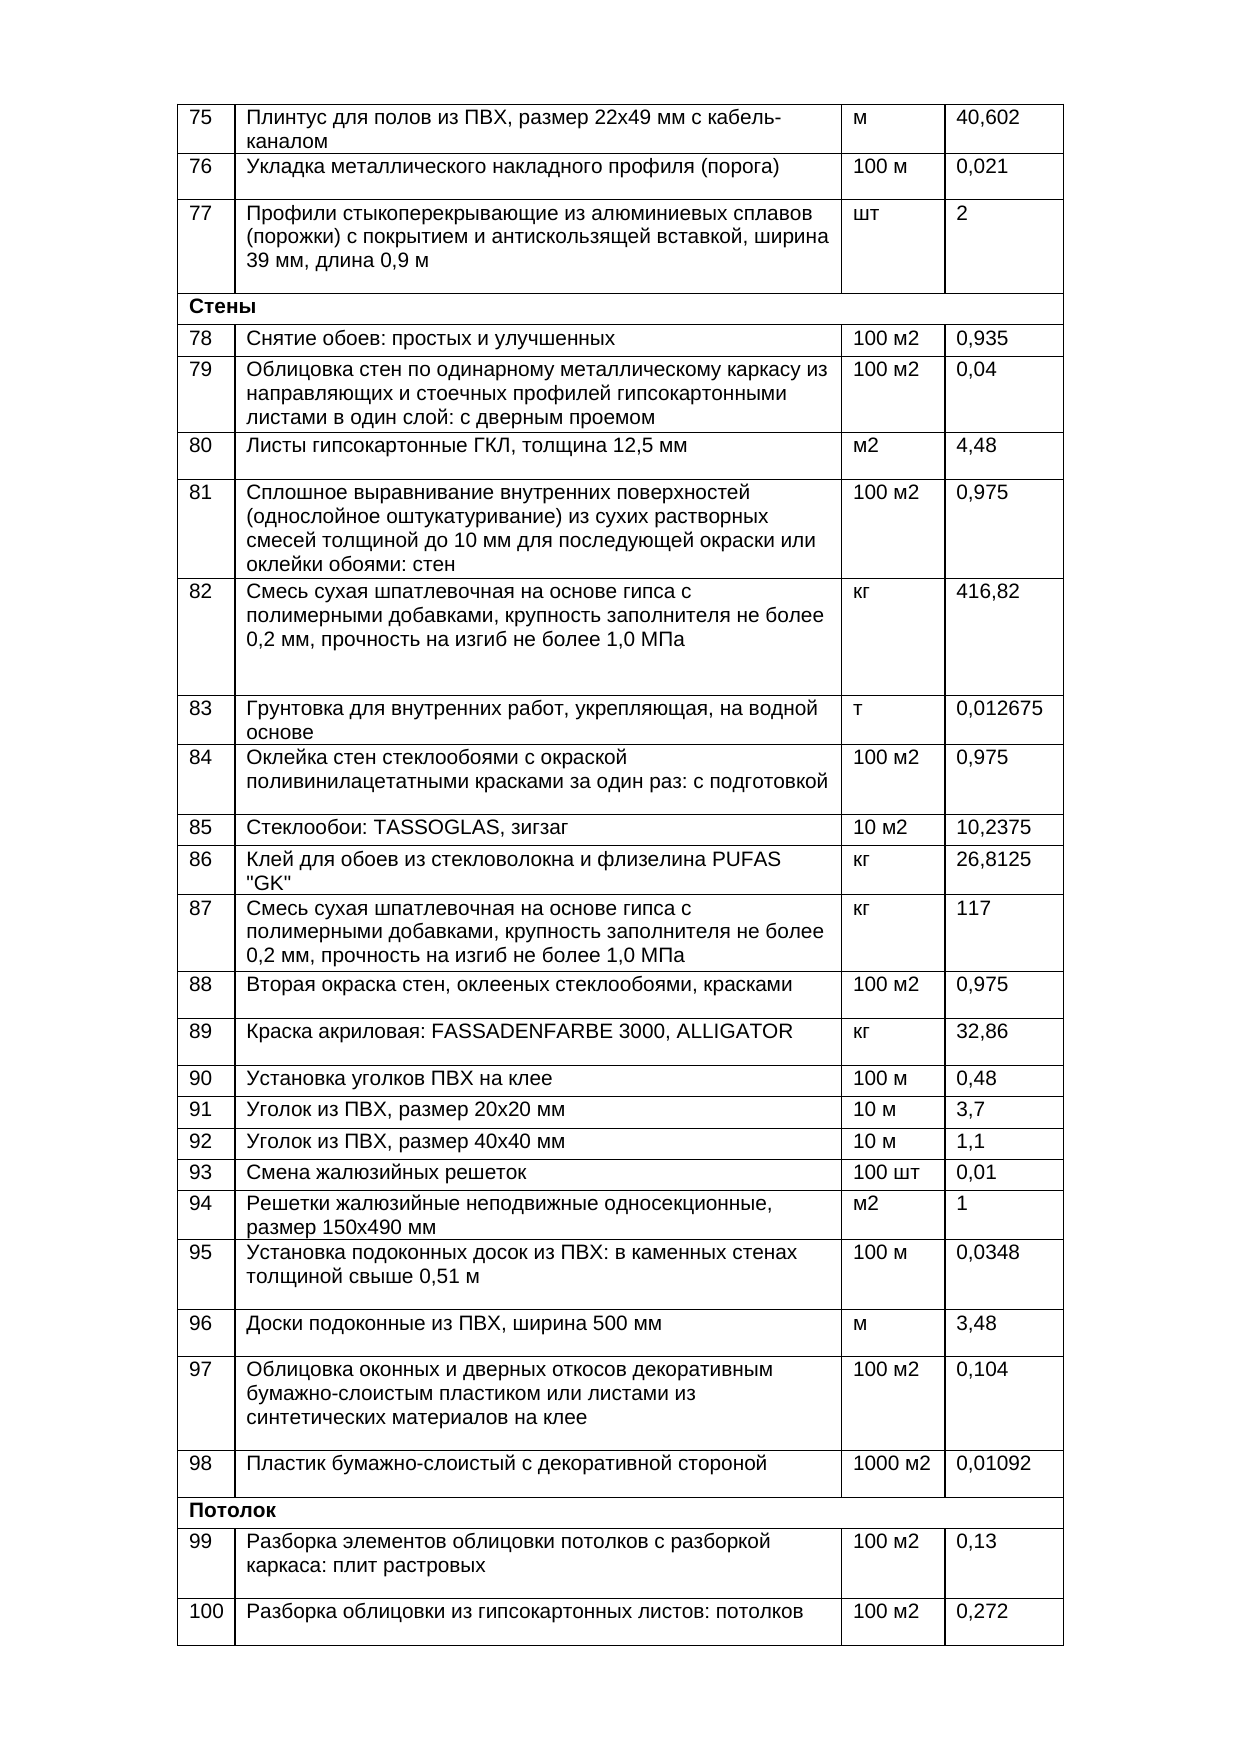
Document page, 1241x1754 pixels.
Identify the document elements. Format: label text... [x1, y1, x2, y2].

table_cell 1 [946, 1191, 1063, 1239]
table_cell м [842, 1310, 944, 1356]
table_cell 98 [178, 1451, 234, 1497]
table_cell 416,82 [946, 579, 1063, 695]
table_cell 93 [178, 1160, 234, 1190]
table_cell 75 [178, 105, 234, 152]
table_cell Клей для обоев из стекловолокна и флизелина PUFAS "GK" [236, 846, 841, 894]
table_cell 0,975 [946, 972, 1063, 1018]
table_cell Снятие обоев: простых и улучшенных [236, 325, 841, 356]
table_cell 100 м2 [842, 357, 944, 432]
table_cell 91 [178, 1097, 234, 1127]
table_cell 97 [178, 1357, 234, 1450]
table_cell 10 м2 [842, 815, 944, 845]
table_cell Разборка облицовки из гипсокартонных листов: потолков [236, 1599, 841, 1645]
table_cell 0,01092 [946, 1451, 1063, 1497]
table_cell 0,13 [946, 1529, 1063, 1598]
table_cell м [842, 105, 944, 152]
table_cell 100 м2 [842, 480, 944, 578]
table_cell 0,021 [946, 154, 1063, 199]
table_cell 26,8125 [946, 846, 1063, 894]
table_cell 80 [178, 433, 234, 479]
table_cell Стены [178, 294, 1063, 324]
table_cell 95 [178, 1240, 234, 1309]
table_cell кг [842, 1019, 944, 1065]
table_cell 10 м [842, 1129, 944, 1159]
table_cell 1000 м2 [842, 1451, 944, 1497]
table_cell Смена жалюзийных решеток [236, 1160, 841, 1190]
table_cell 2 [946, 200, 1063, 293]
table_cell 1,1 [946, 1129, 1063, 1159]
table_cell 100 м2 [842, 1357, 944, 1450]
table_cell Разборка элементов облицовки потолков с разборкой каркаса: плит растровых [236, 1529, 841, 1598]
table_cell кг [842, 846, 944, 894]
table_cell 10,2375 [946, 815, 1063, 845]
table_cell Краска акриловая: FASSADENFARBE 3000, ALLIGATOR [236, 1019, 841, 1065]
table_cell 0,04 [946, 357, 1063, 432]
table_cell 100 [178, 1599, 234, 1645]
table_cell 85 [178, 815, 234, 845]
table_cell м2 [842, 1191, 944, 1239]
table_cell Профили стыкоперекрывающие из алюминиевых сплавов (порожки) с покрытием и антискользящей вставкой, ширина 39 мм, длина 0,9 м [236, 200, 841, 293]
table_cell 100 шт [842, 1160, 944, 1190]
table_cell Облицовка стен по одинарному металлическому каркасу из направляющих и стоечных профилей гипсокартонными листами в один слой: с дверным проемом [236, 357, 841, 432]
table_cell Грунтовка для внутренних работ, укрепляющая, на водной основе [236, 696, 841, 744]
table_cell Установка уголков ПВХ на клее [236, 1066, 841, 1096]
table_cell кг [842, 895, 944, 971]
table_cell 77 [178, 200, 234, 293]
table_cell 92 [178, 1129, 234, 1159]
table_cell 0,975 [946, 745, 1063, 814]
table_cell Решетки жалюзийные неподвижные односекционные, размер 150х490 мм [236, 1191, 841, 1239]
table_cell 100 м [842, 1066, 944, 1096]
table_cell 40,602 [946, 105, 1063, 152]
table_cell 90 [178, 1066, 234, 1096]
table_cell Пластик бумажно-слоистый с декоративной стороной [236, 1451, 841, 1497]
table_cell Сплошное выравнивание внутренних поверхностей (однослойное оштукатуривание) из сухих растворных смесей толщиной до 10 мм для последующей окраски или оклейки обоями: стен [236, 480, 841, 578]
table_cell Укладка металлического накладного профиля (порога) [236, 154, 841, 199]
table_cell 78 [178, 325, 234, 356]
table_cell 82 [178, 579, 234, 695]
table_cell 89 [178, 1019, 234, 1065]
table_cell 3,7 [946, 1097, 1063, 1127]
table_cell 79 [178, 357, 234, 432]
table_cell 0,01 [946, 1160, 1063, 1190]
table_cell Стеклообои: TASSOGLAS, зигзаг [236, 815, 841, 845]
table_cell 100 м2 [842, 1529, 944, 1598]
table_cell Уголок из ПВХ, размер 40х40 мм [236, 1129, 841, 1159]
table_cell 100 м [842, 154, 944, 199]
table_cell Вторая окраска стен, оклееных стеклообоями, красками [236, 972, 841, 1018]
table_cell Доски подоконные из ПВХ, ширина 500 мм [236, 1310, 841, 1356]
table_cell 0,104 [946, 1357, 1063, 1450]
table_cell Оклейка стен стеклообоями с окраской поливинилацетатными красками за один раз: с подготовкой [236, 745, 841, 814]
table_cell Смесь сухая шпатлевочная на основе гипса с полимерными добавками, крупность заполнителя не более 0,2 мм, прочность на изгиб не более 1,0 МПа [236, 579, 841, 695]
table_cell Листы гипсокартонные ГКЛ, толщина 12,5 мм [236, 433, 841, 479]
table_cell Смесь сухая шпатлевочная на основе гипса с полимерными добавками, крупность заполнителя не более 0,2 мм, прочность на изгиб не более 1,0 МПа [236, 895, 841, 971]
table_cell Плинтус для полов из ПВХ, размер 22х49 мм с кабель-каналом [236, 105, 841, 152]
table_cell 100 м2 [842, 745, 944, 814]
table_cell 76 [178, 154, 234, 199]
table_cell 88 [178, 972, 234, 1018]
table_cell 32,86 [946, 1019, 1063, 1065]
table_cell шт [842, 200, 944, 293]
table_cell Потолок [178, 1498, 1063, 1528]
table_cell 0,0348 [946, 1240, 1063, 1309]
table_cell 0,48 [946, 1066, 1063, 1096]
table_cell Облицовка оконных и дверных откосов декоративным бумажно-слоистым пластиком или листами из синтетических материалов на клее [236, 1357, 841, 1450]
table_cell 3,48 [946, 1310, 1063, 1356]
table_cell 84 [178, 745, 234, 814]
table_cell 99 [178, 1529, 234, 1598]
table_cell 100 м2 [842, 972, 944, 1018]
table_cell 94 [178, 1191, 234, 1239]
table_cell 96 [178, 1310, 234, 1356]
table_cell 83 [178, 696, 234, 744]
table_cell кг [842, 579, 944, 695]
table_cell 0,272 [946, 1599, 1063, 1645]
table_cell 100 м [842, 1240, 944, 1309]
table_cell Установка подоконных досок из ПВХ: в каменных стенах толщиной свыше 0,51 м [236, 1240, 841, 1309]
table_cell 0,012675 [946, 696, 1063, 744]
table_cell 0,935 [946, 325, 1063, 356]
table_cell 100 м2 [842, 1599, 944, 1645]
table_cell 4,48 [946, 433, 1063, 479]
table_cell т [842, 696, 944, 744]
table_cell 87 [178, 895, 234, 971]
table_cell 10 м [842, 1097, 944, 1127]
table_cell 0,975 [946, 480, 1063, 578]
table_cell Уголок из ПВХ, размер 20х20 мм [236, 1097, 841, 1127]
table_cell м2 [842, 433, 944, 479]
table_cell 86 [178, 846, 234, 894]
table_cell 81 [178, 480, 234, 578]
table_cell 117 [946, 895, 1063, 971]
table_cell 100 м2 [842, 325, 944, 356]
